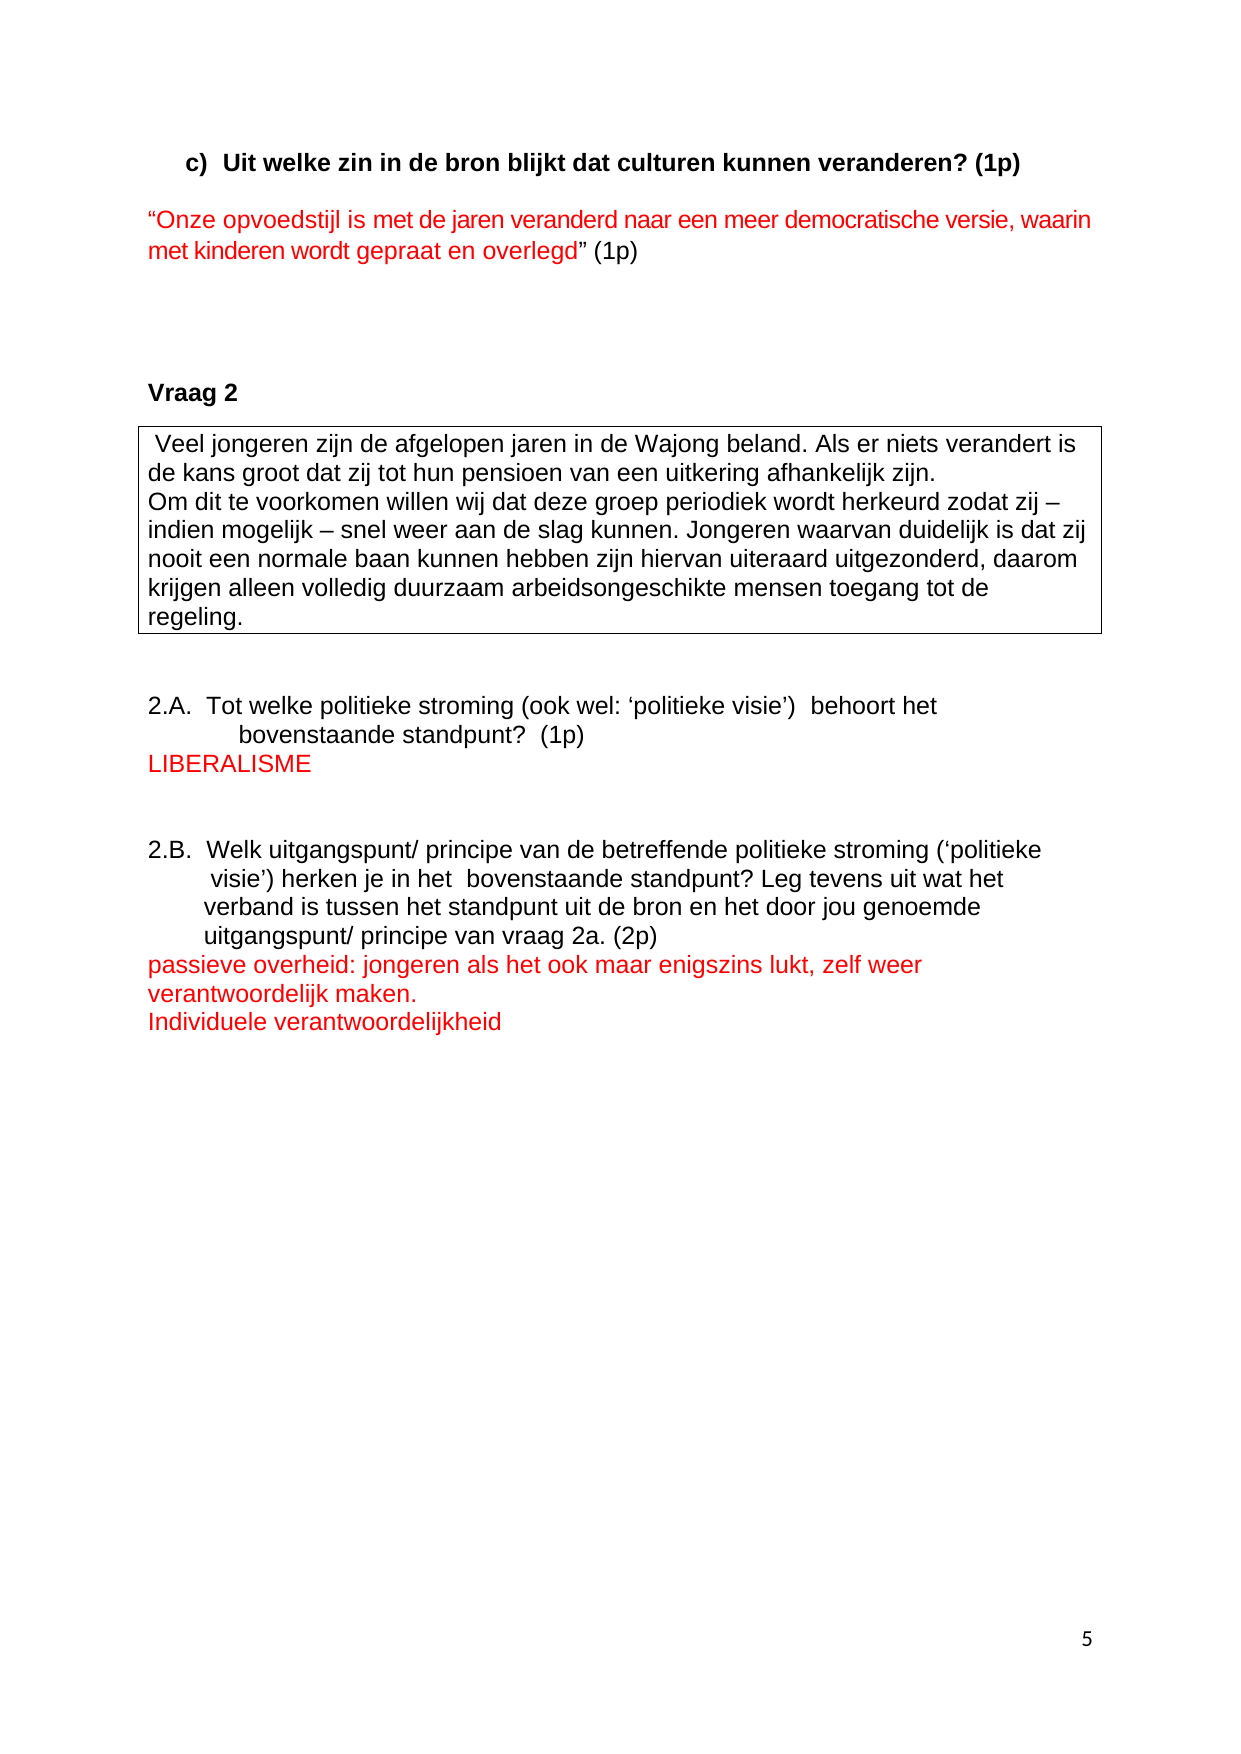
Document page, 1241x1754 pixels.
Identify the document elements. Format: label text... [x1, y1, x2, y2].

text Individuele verantwoordelijkheid [148, 1007, 1093, 1036]
text verband is tussen het standpunt uit de bron en het door jou genoemde [148, 892, 1093, 921]
text 2.A. Tot welke politieke stroming (ook wel: ‘politieke visie’) behoort het [148, 691, 1093, 720]
text uitgangspunt/ principe van vraag 2a. (2p) [148, 921, 1093, 950]
text Om dit te voorkomen willen wij dat deze groep periodiek wordt herkeurd zodat zij – indien mogelijk – snel weer aan de slag kunnen. Jongeren waarvan duidelijk is dat zij nooit een normale baan kunnen hebben zijn hiervan uiteraard uitgezonderd, daarom krijgen alleen volledig duurzaam arbeidsongeschikte mensen toegang tot de regeling. [139, 484, 1101, 633]
text Vraag 2 [148, 378, 1093, 407]
text bovenstaande standpunt? (1p) [148, 720, 1093, 749]
text visie’) herken je in het bovenstaande standpunt? Leg tevens uit wat het [148, 864, 1093, 892]
text LIBERALISME [148, 749, 1093, 777]
text 2.B. Welk uitgangspunt/ principe van de betreffende politieke stroming (‘politieke [148, 835, 1093, 864]
text Veel jongeren zijn de afgelopen jaren in de Wajong beland. Als er niets verandert is de kans groot dat zij tot hun pensioen van een uitkering afhankelijk zijn. [139, 427, 1101, 484]
text passieve overheid: jongeren als het ook maar enigszins lukt, zelf weer verantwoordelijk maken. [148, 950, 1093, 1007]
text “Onze opvoedstijl is met de jaren veranderd naar een meer democratische versie, waarin met kinderen wordt gepraat en overlegd” (1p) [148, 205, 1093, 265]
list Uit welke zin in de bron blijkt dat culturen kunnen veranderen? (1p) [185, 148, 1093, 176]
